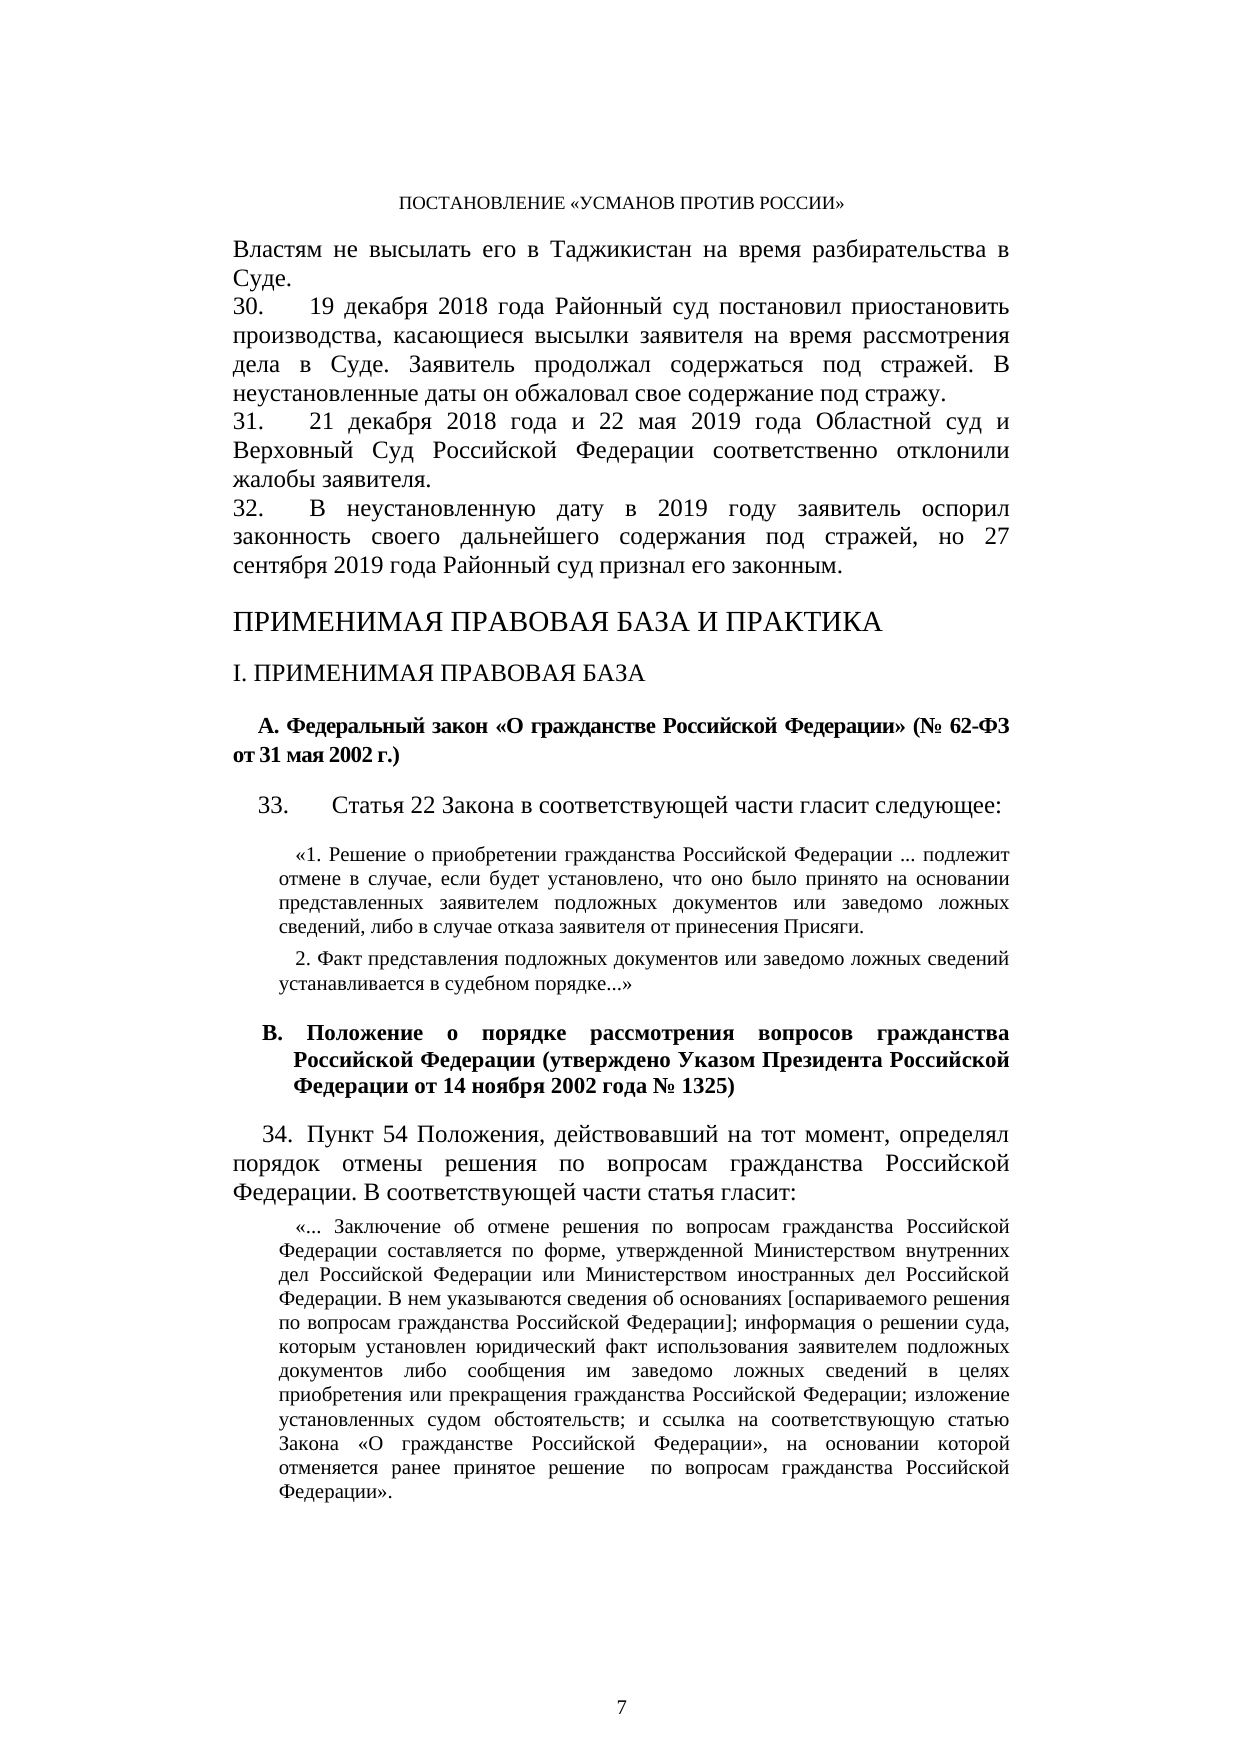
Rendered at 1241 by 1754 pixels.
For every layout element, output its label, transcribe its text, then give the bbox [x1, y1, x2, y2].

text «1. Решение о приобретении гражданства Российской Федерации ... подлежит отмене в случае, если будет установлено, что оно было принято на основании представленных заявителем подложных документов или заведомо ложных сведений, либо в случае отказа заявителя от принесения Присяги. [278, 842, 1010, 938]
text I. ПРИМЕНИМАЯ ПРАВОВАЯ БАЗА [233, 658, 1010, 687]
text ПРИМЕНИМАЯ ПРАВОВАЯ БАЗА И ПРАКТИКА [233, 604, 1010, 637]
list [233, 234, 1010, 291]
list Статья 22 Закона в соответствующей части гласит следующее: [233, 790, 1010, 819]
list 19 декабря 2018 года Районный суд постановил приостановить производства, касающиеся высылки заявителя на время рассмотрения дела в Суде. Заявитель продолжал содержаться под стражей. В неустановленные даты он обжаловал свое содержание под стражу. [233, 291, 1010, 406]
text B. Положение о порядке рассмотрения вопросов гражданства Российской Федерации (утверждено Указом Президента Российской Федерации от 14 ноября 2002 года № 1325) [262, 1019, 1010, 1098]
text «... Заключение об отмене решения по вопросам гражданства Российской Федерации составляется по форме, утвержденной Министерством внутренних дел Российской Федерации или Министерством иностранных дел Российской Федерации. В нем указываются сведения об основаниях [оспариваемого решения по вопросам гражданства Российской Федерации]; информация о решении суда, которым установлен юридический факт использования заявителем подложных документов либо сообщения им заведомо ложных сведений в целях приобретения или прекращения гражданства Российской Федерации; изложение установленных судом обстоятельств; и ссылка на соответствующую статью Закона «О гражданстве Российской Федерации», на основании которой отменяется ранее принятое решение по вопросам гражданства Российской Федерации». [278, 1214, 1010, 1503]
list В неустановленную дату в 2019 году заявитель оспорил законность своего дальнейшего содержания под стражей, но 27 сентября 2019 года Районный суд признал его законным. [233, 493, 1010, 579]
list Пункт 54 Положения, действовавший на тот момент, определял порядок отмены решения по вопросам гражданства Российской Федерации. В соответствующей части статья гласит: [233, 1119, 1010, 1206]
text 2. Факт представления подложных документов или заведомо ложных сведений устанавливается в судебном порядке...» [278, 946, 1010, 994]
text A. Федеральный закон «О гражданстве Российской Федерации» (№ 62-ФЗ от 31 мая 2002 г.) [233, 712, 1010, 767]
list 21 декабря 2018 года и 22 мая 2019 года Областной суд и Верховный Суд Российской Федерации соответственно отклонили жалобы заявителя. [233, 406, 1010, 493]
